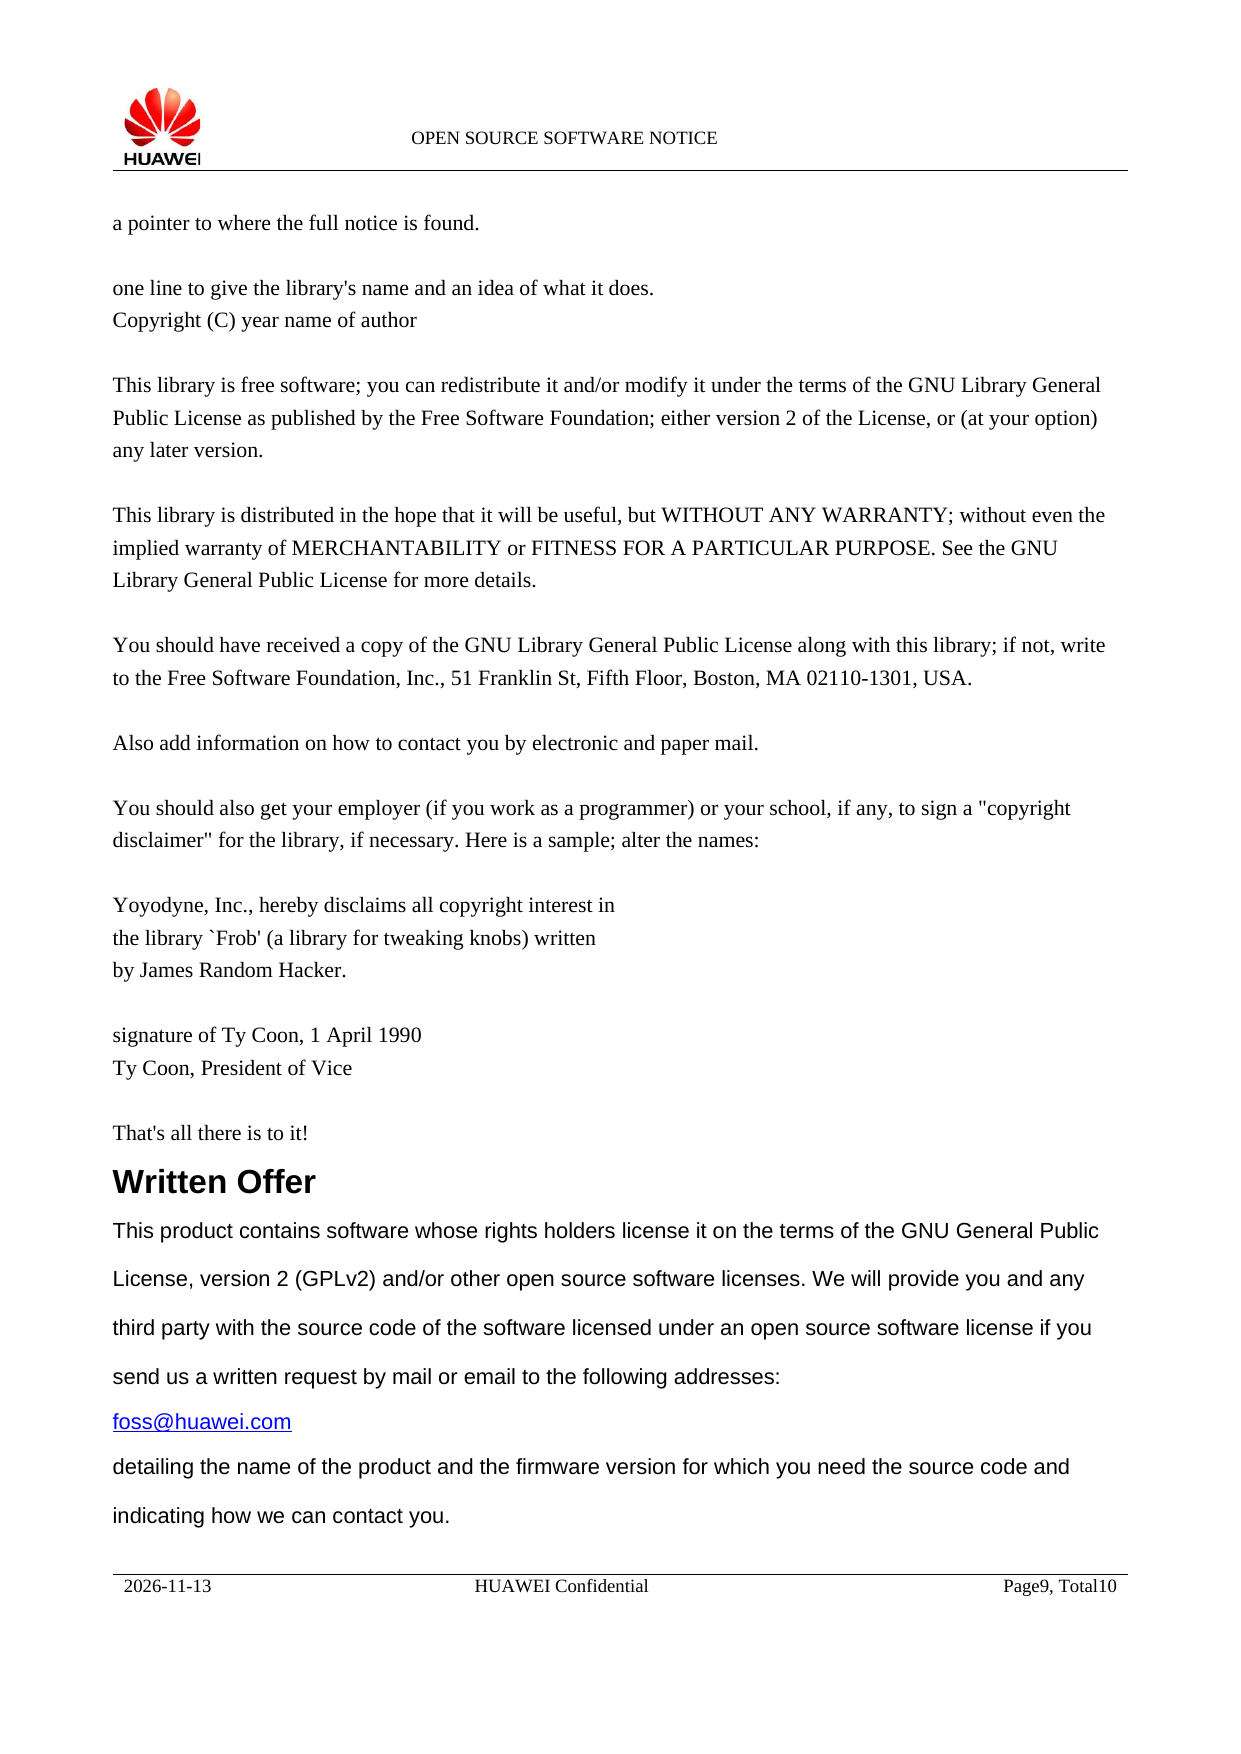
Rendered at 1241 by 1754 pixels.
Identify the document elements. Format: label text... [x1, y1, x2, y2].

text Written Offer [112, 1149, 1128, 1214]
picture [124, 88, 201, 165]
text This product contains software whose rights holders license it on the terms of the GNU General Public License, version 2 (GPLv2) and/or other open source software licenses. We will provide you and any third party with the source code of the software licensed under an open source software license if you send us a written request by mail or email to the following addresses: [112, 1214, 1128, 1393]
text detailing the name of the product and the firmware version for which you need the source code and indicating how we can contact you. [112, 1450, 1128, 1532]
text foss@huawei.com [112, 1405, 1128, 1438]
